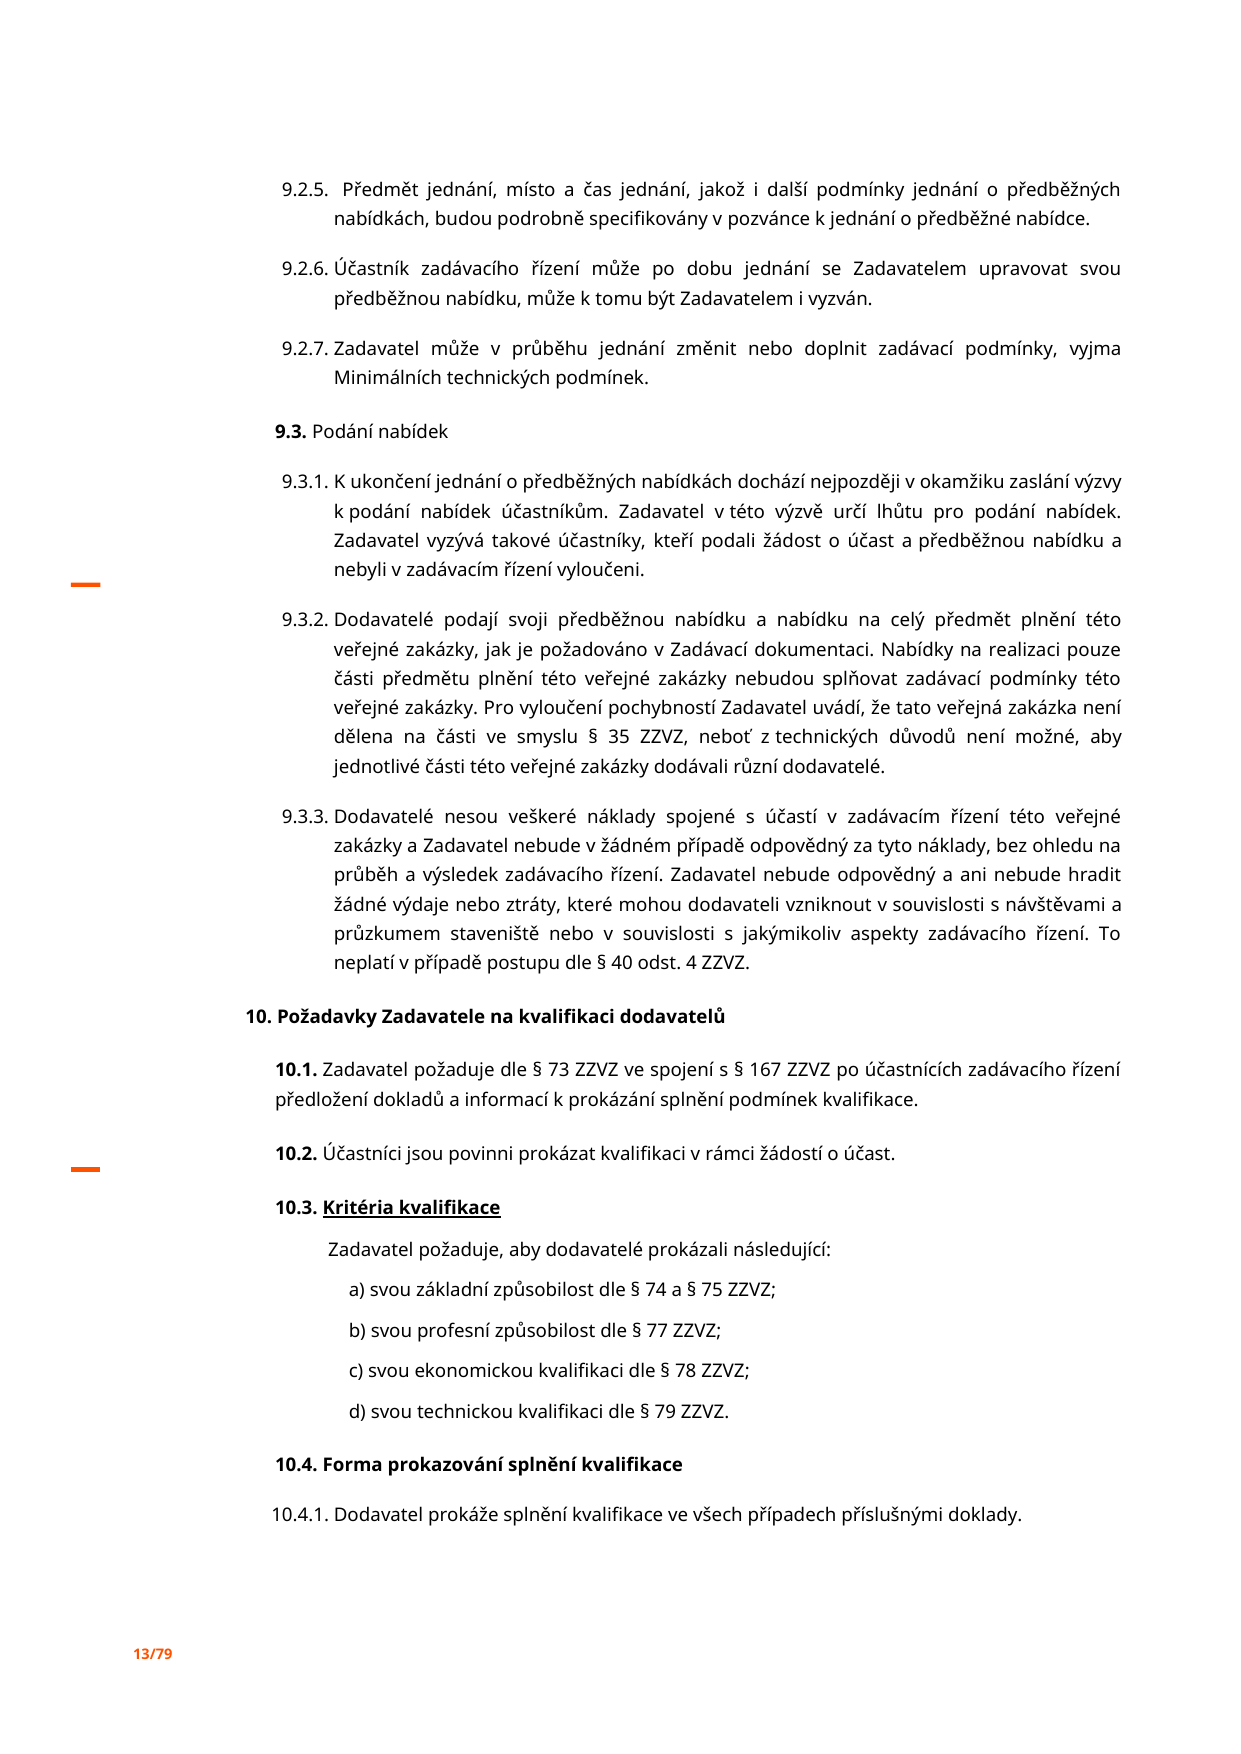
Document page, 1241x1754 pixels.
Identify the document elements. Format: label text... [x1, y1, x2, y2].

text Zadavatel požaduje dle § 73 ZZVZ ve spojení s § 167 ZZVZ po účastnících zadávacího řízení předložení dokladů a informací k prokázání splnění podmínek kvalifikace. [275, 1057, 1122, 1111]
text Dodavatel prokáže splnění kvalifikace ve všech případech příslušnými doklady. [334, 1501, 1122, 1527]
text Zadavatel může v průběhu jednání změnit nebo doplnit zadávací podmínky, vyjma Minimálních technických podmínek. [334, 335, 1122, 390]
text c) svou ekonomickou kvalifikaci dle § 78 ZZVZ; [348, 1358, 1122, 1383]
text Zadavatel požaduje, aby dodavatelé prokázali následující: [328, 1236, 1122, 1262]
text Účastníci jsou povinni prokázat kvalifikaci v rámci žádostí o účast. [275, 1140, 1122, 1166]
text Forma prokazování splnění kvalifikace [275, 1451, 1122, 1477]
text Kritéria kvalifikace [275, 1194, 1122, 1220]
text a) svou základní způsobilost dle § 74 a § 75 ZZVZ; [348, 1277, 1122, 1302]
text Dodavatelé nesou veškeré náklady spojené s účastí v zadávacím řízení této veřejné zakázky a Zadavatel nebude v žádném případě odpovědný za tyto náklady, bez ohledu na průběh a výsledek zadávacího řízení. Zadavatel nebude odpovědný a ani nebude hradit žádné výdaje nebo ztráty, které mohou dodavateli vzniknout v souvislosti s návštěvami a průzkumem staveniště nebo v souvislosti s jakýmikoliv aspekty zadávacího řízení. To neplatí v případě postupu dle § 40 odst. 4 ZZVZ. [334, 803, 1122, 975]
text d) svou technickou kvalifikaci dle § 79 ZZVZ. [348, 1398, 1122, 1424]
text Požadavky Zadavatele na kvalifikaci dodavatelů [245, 1004, 1122, 1029]
text Dodavatelé podají svoji předběžnou nabídku a nabídku na celý předmět plnění této veřejné zakázky, jak je požadováno v Zadávací dokumentaci. Nabídky na realizaci pouze části předmětu plnění této veřejné zakázky nebudou splňovat zadávací podmínky této veřejné zakázky. Pro vyloučení pochybností Zadavatel uvádí, že tato veřejná zakázka není dělena na části ve smyslu § 35 ZZVZ, neboť z technických důvodů není možné, aby jednotlivé části této veřejné zakázky dodávali různí dodavatelé. [334, 607, 1122, 778]
text K ukončení jednání o předběžných nabídkách dochází nejpozději v okamžiku zaslání výzvy k podání nabídek účastníkům. Zadavatel v této výzvě určí lhůtu pro podání nabídek. Zadavatel vyzývá takové účastníky, kteří podali žádost o účast a předběžnou nabídku a nebyli v zadávacím řízení vyloučeni. [334, 469, 1122, 582]
text Účastník zadávacího řízení může po dobu jednání se Zadavatelem upravovat svou předběžnou nabídku, může k tomu být Zadavatelem i vyzván. [334, 256, 1122, 310]
text b) svou profesní způsobilost dle § 77 ZZVZ; [348, 1317, 1122, 1343]
text Předmět jednání, místo a čas jednání, jakož i další podmínky jednání o předběžných nabídkách, budou podrobně specifikovány v pozvánce k jednání o předběžné nabídce. [334, 176, 1122, 231]
text Podání nabídek [275, 418, 1122, 444]
